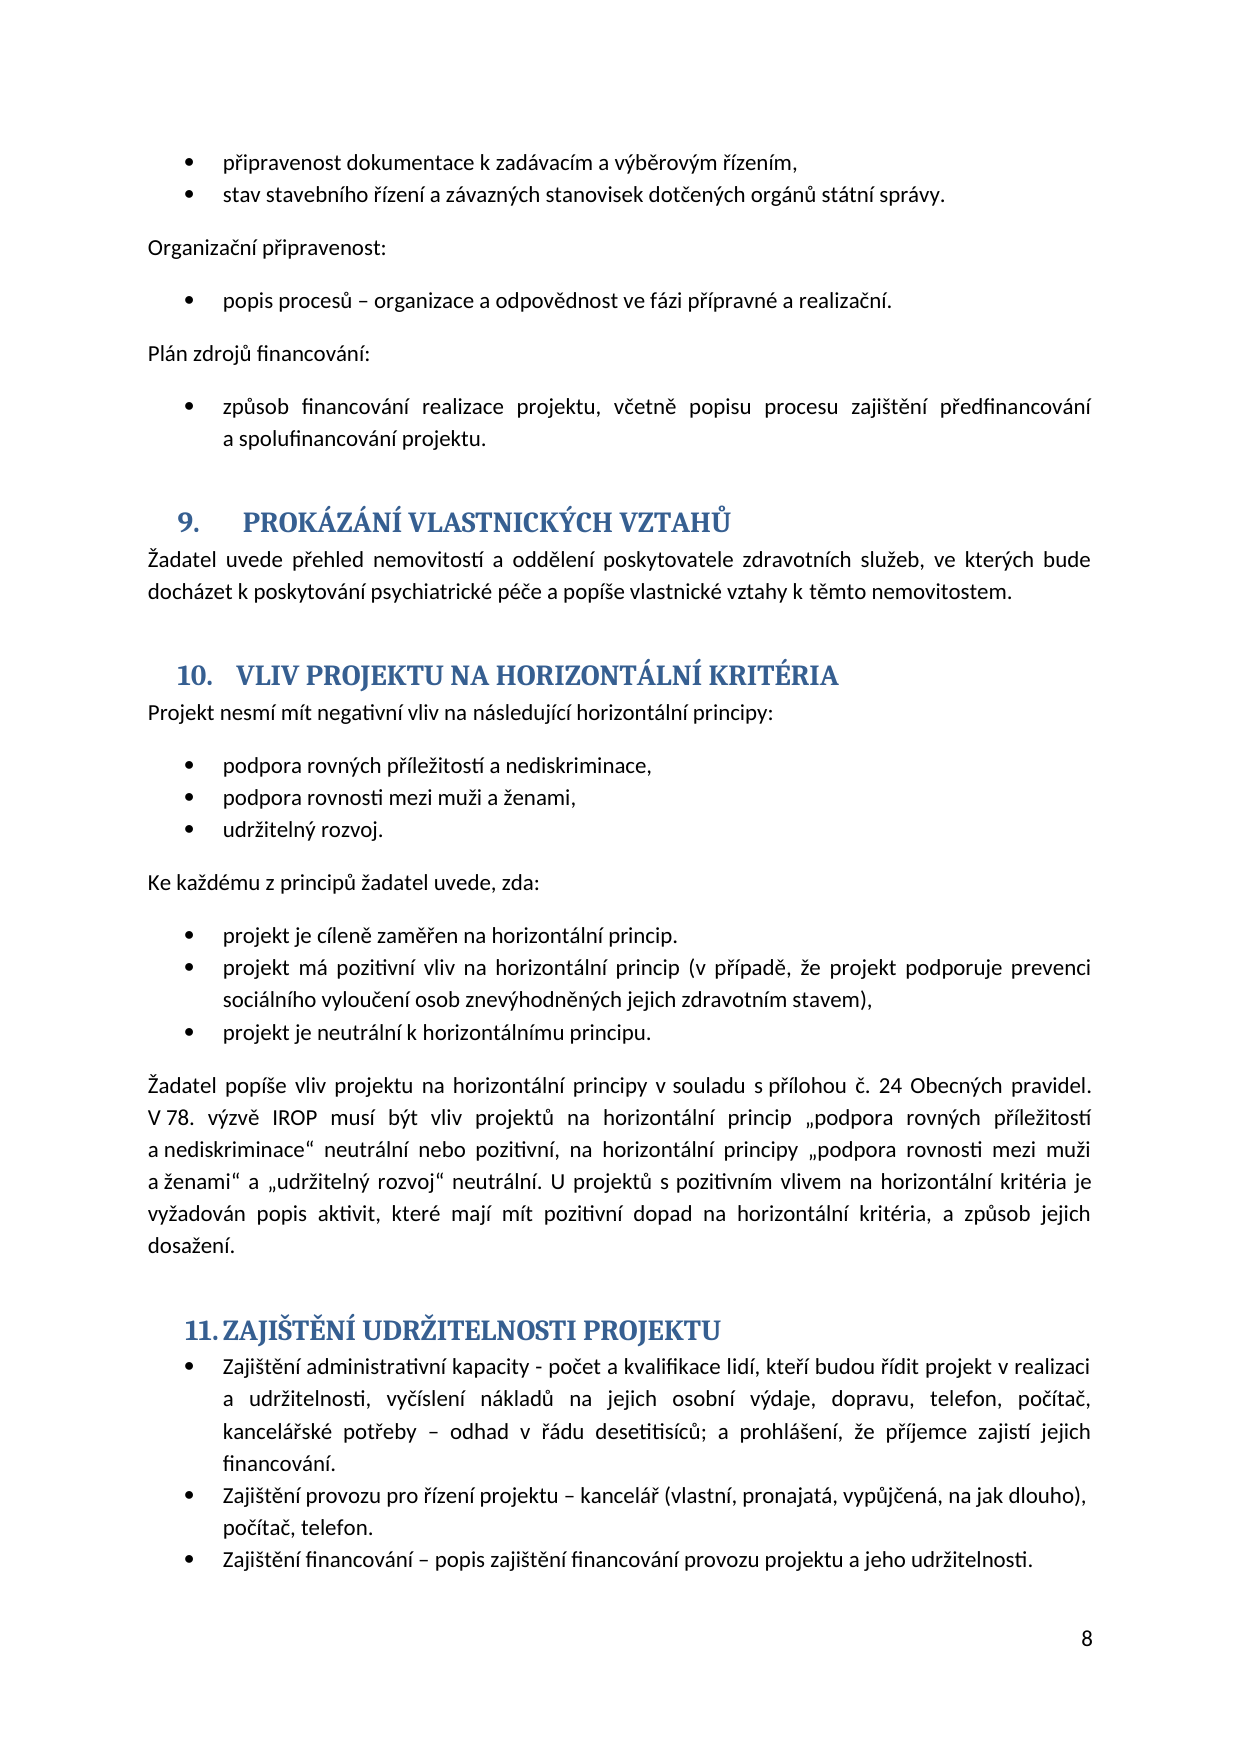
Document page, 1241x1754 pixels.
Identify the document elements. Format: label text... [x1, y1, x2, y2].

list stav stavebního řízení a závazných stanovisek dotčených orgánů státní správy. [185, 180, 1093, 208]
list Zajištění administrativní kapacity - počet a kvalifikace lidí, kteří budou řídit projekt v realizaci a udržitelnosti, vyčíslení nákladů na jejich osobní výdaje, dopravu, telefon, počítač, kancelářské potřeby – odhad v řádu desetitisíců; a prohlášení, že příjemce zajistí jejich financování. [185, 1352, 1093, 1477]
text Žadatel uvede přehled nemovitostí a oddělení poskytovatele zdravotních služeb, ve kterých bude docházet k poskytování psychiatrické péče a popíše vlastnické vztahy k těmto nemovitostem. [148, 545, 1093, 605]
text Žadatel popíše vliv projektu na horizontální principy v souladu s přílohou č. 24 Obecných pravidel. V 78. výzvě IROP musí být vliv projektů na horizontální princip „podpora rovných příležitostí a nediskriminace“ neutrální nebo pozitivní, na horizontální principy „podpora rovnosti mezi muži a ženami“ a „udržitelný rozvoj“ neutrální. U projektů s pozitivním vlivem na horizontální kritéria je vyžadován popis aktivit, které mají mít pozitivní dopad na horizontální kritéria, a způsob jejich dosažení. [148, 1071, 1093, 1260]
list podpora rovných příležitostí a nediskriminace, [185, 751, 1093, 779]
list udržitelný rozvoj. [185, 815, 1093, 843]
list popis procesů – organizace a odpovědnost ve fázi přípravné a realizační. [185, 286, 1093, 314]
list projekt je neutrální k horizontálnímu principu. [185, 1018, 1093, 1046]
list Zajištění provozu pro řízení projektu – kancelář (vlastní, pronajatá, vypůjčená, na jak dlouho), počítač, telefon. [185, 1481, 1093, 1541]
list projekt má pozitivní vliv na horizontální princip (v případě, že projekt podporuje prevenci sociálního vyloučení osob znevýhodněných jejich zdravotním stavem), [185, 953, 1093, 1013]
list podpora rovnosti mezi muži a ženami, [185, 783, 1093, 811]
list Zajištění financování – popis zajištění financování provozu projektu a jeho udržitelnosti. [185, 1546, 1093, 1573]
text Plán zdrojů financování: [148, 339, 1093, 367]
text Projekt nesmí mít negativní vliv na následující horizontální principy: [148, 698, 1093, 726]
text Ke každému z principů žadatel uvede, zda: [148, 868, 1093, 896]
list projekt je cíleně zaměřen na horizontální princip. [185, 921, 1093, 949]
text Organizační připravenost: [148, 233, 1093, 261]
subtitle Vliv projektu na horizontální kritéria [177, 659, 1093, 693]
subtitle prokázání vlastnických vztahů [177, 506, 1093, 540]
list připravenost dokumentace k zadávacím a výběrovým řízením, [185, 148, 1093, 176]
subtitle Zajištění udržitelnosti projektu [185, 1314, 1093, 1347]
list způsob financování realizace projektu, včetně popisu procesu zajištění předfinancování a spolufinancování projektu. [185, 392, 1093, 452]
